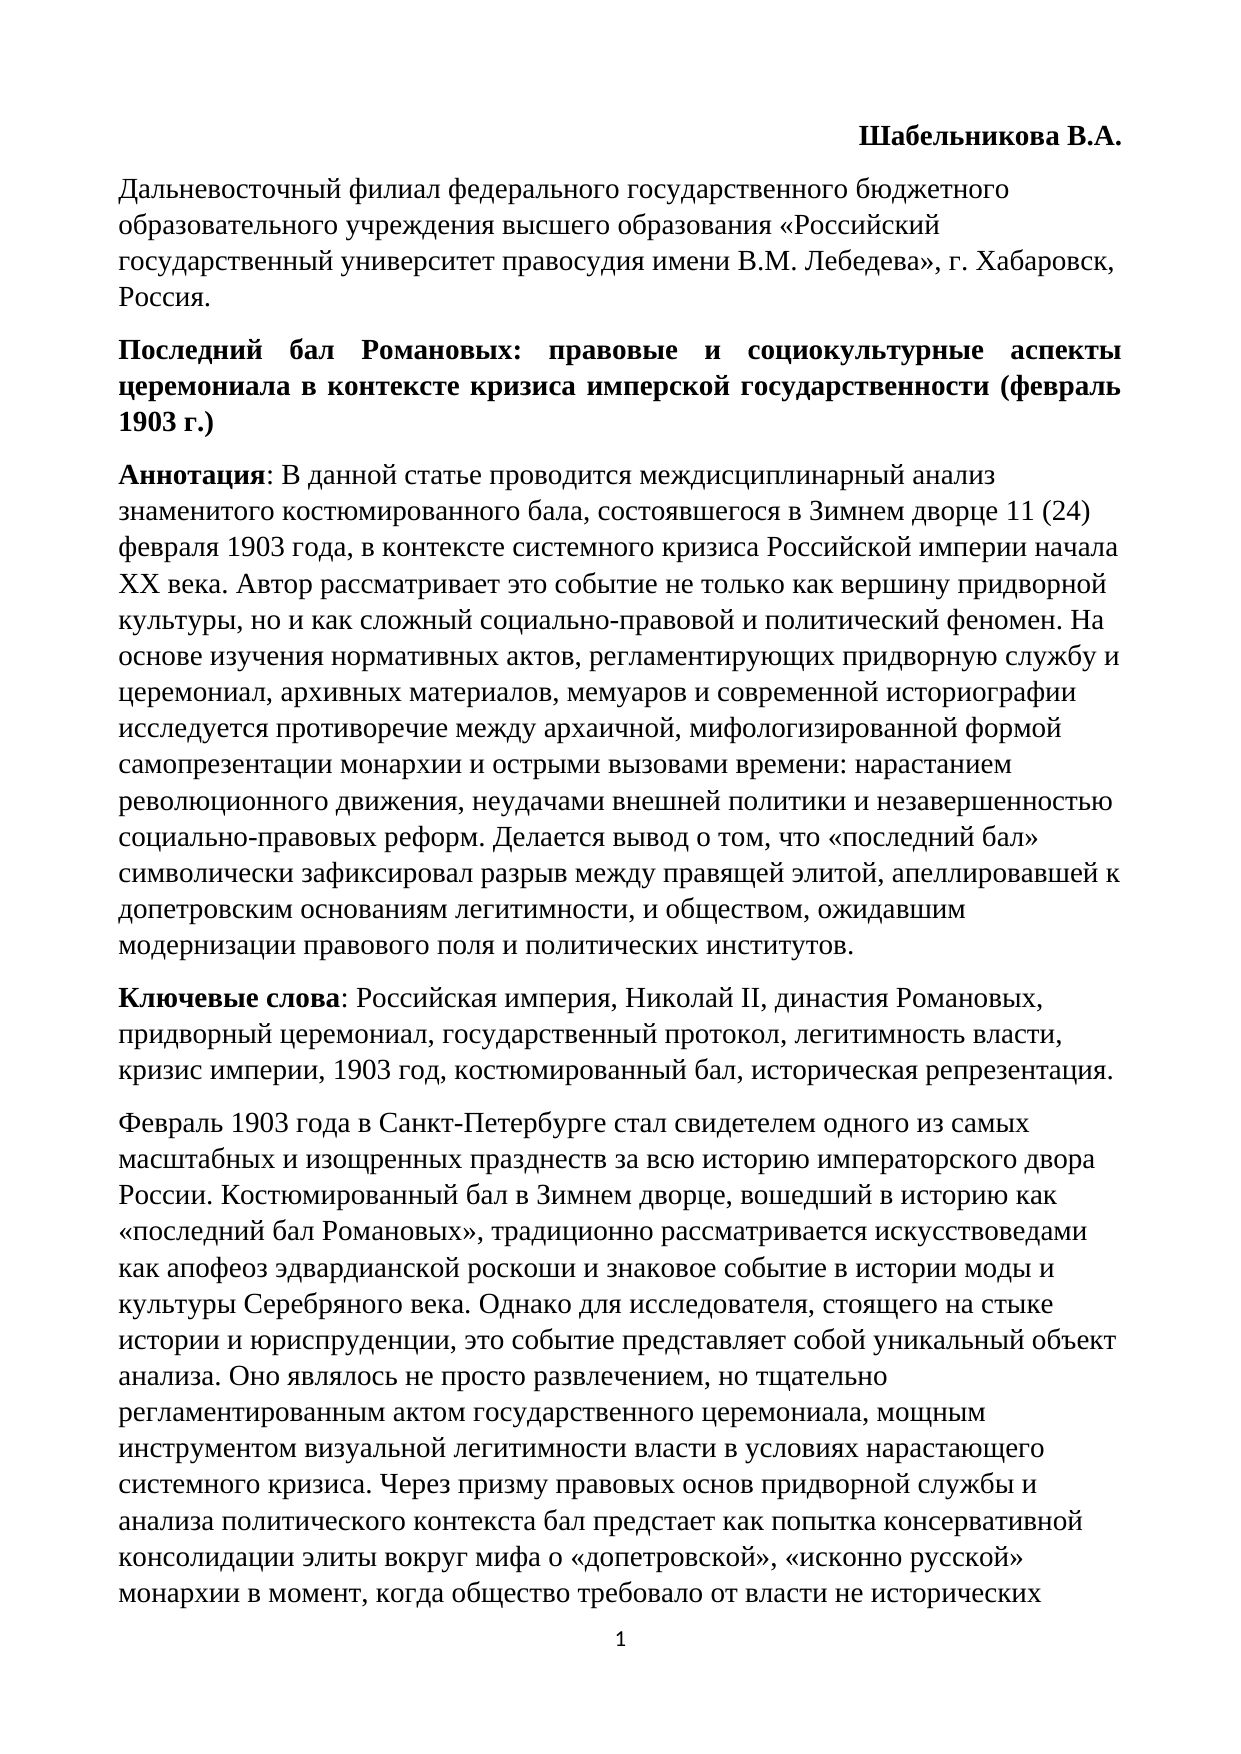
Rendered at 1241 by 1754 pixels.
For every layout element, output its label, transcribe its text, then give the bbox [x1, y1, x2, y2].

text Аннотация: В данной статье проводится междисциплинарный анализ знаменитого костюмированного бала, состоявшегося в Зимнем дворце 11 (24) февраля 1903 года, в контексте системного кризиса Российской империи начала XX века. Автор рассматривает это событие не только как вершину придворной культуры, но и как сложный социально-правовой и политический феномен. На основе изучения нормативных актов, регламентирующих придворную службу и церемониал, архивных материалов, мемуаров и современной историографии исследуется противоречие между архаичной, мифологизированной формой самопрезентации монархии и острыми вызовами времени: нарастанием революционного движения, неудачами внешней политики и незавершенностью социально-правовых реформ. Делается вывод о том, что «последний бал» символически зафиксировал разрыв между правящей элитой, апеллировавшей к допетровским основаниям легитимности, и обществом, ожидавшим модернизации правового поля и политических институтов. [118, 457, 1122, 961]
text Шабельникова В.А. [236, 118, 1122, 152]
text Ключевые слова: Российская империя, Николай II, династия Романовых, придворный церемониал, государственный протокол, легитимность власти, кризис империи, 1903 год, костюмированный бал, историческая репрезентация. [118, 980, 1122, 1086]
text Дальневосточный филиал федерального государственного бюджетного образовательного учреждения высшего образования «Российский государственный университет правосудия имени В.М. Лебедева», г. Хабаровск, Россия. [118, 171, 1122, 313]
text Последний бал Романовых: правовые и социокультурные аспекты церемониала в контексте кризиса имперской государственности (февраль 1903 г.) [118, 332, 1122, 438]
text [118, 1105, 1122, 1608]
